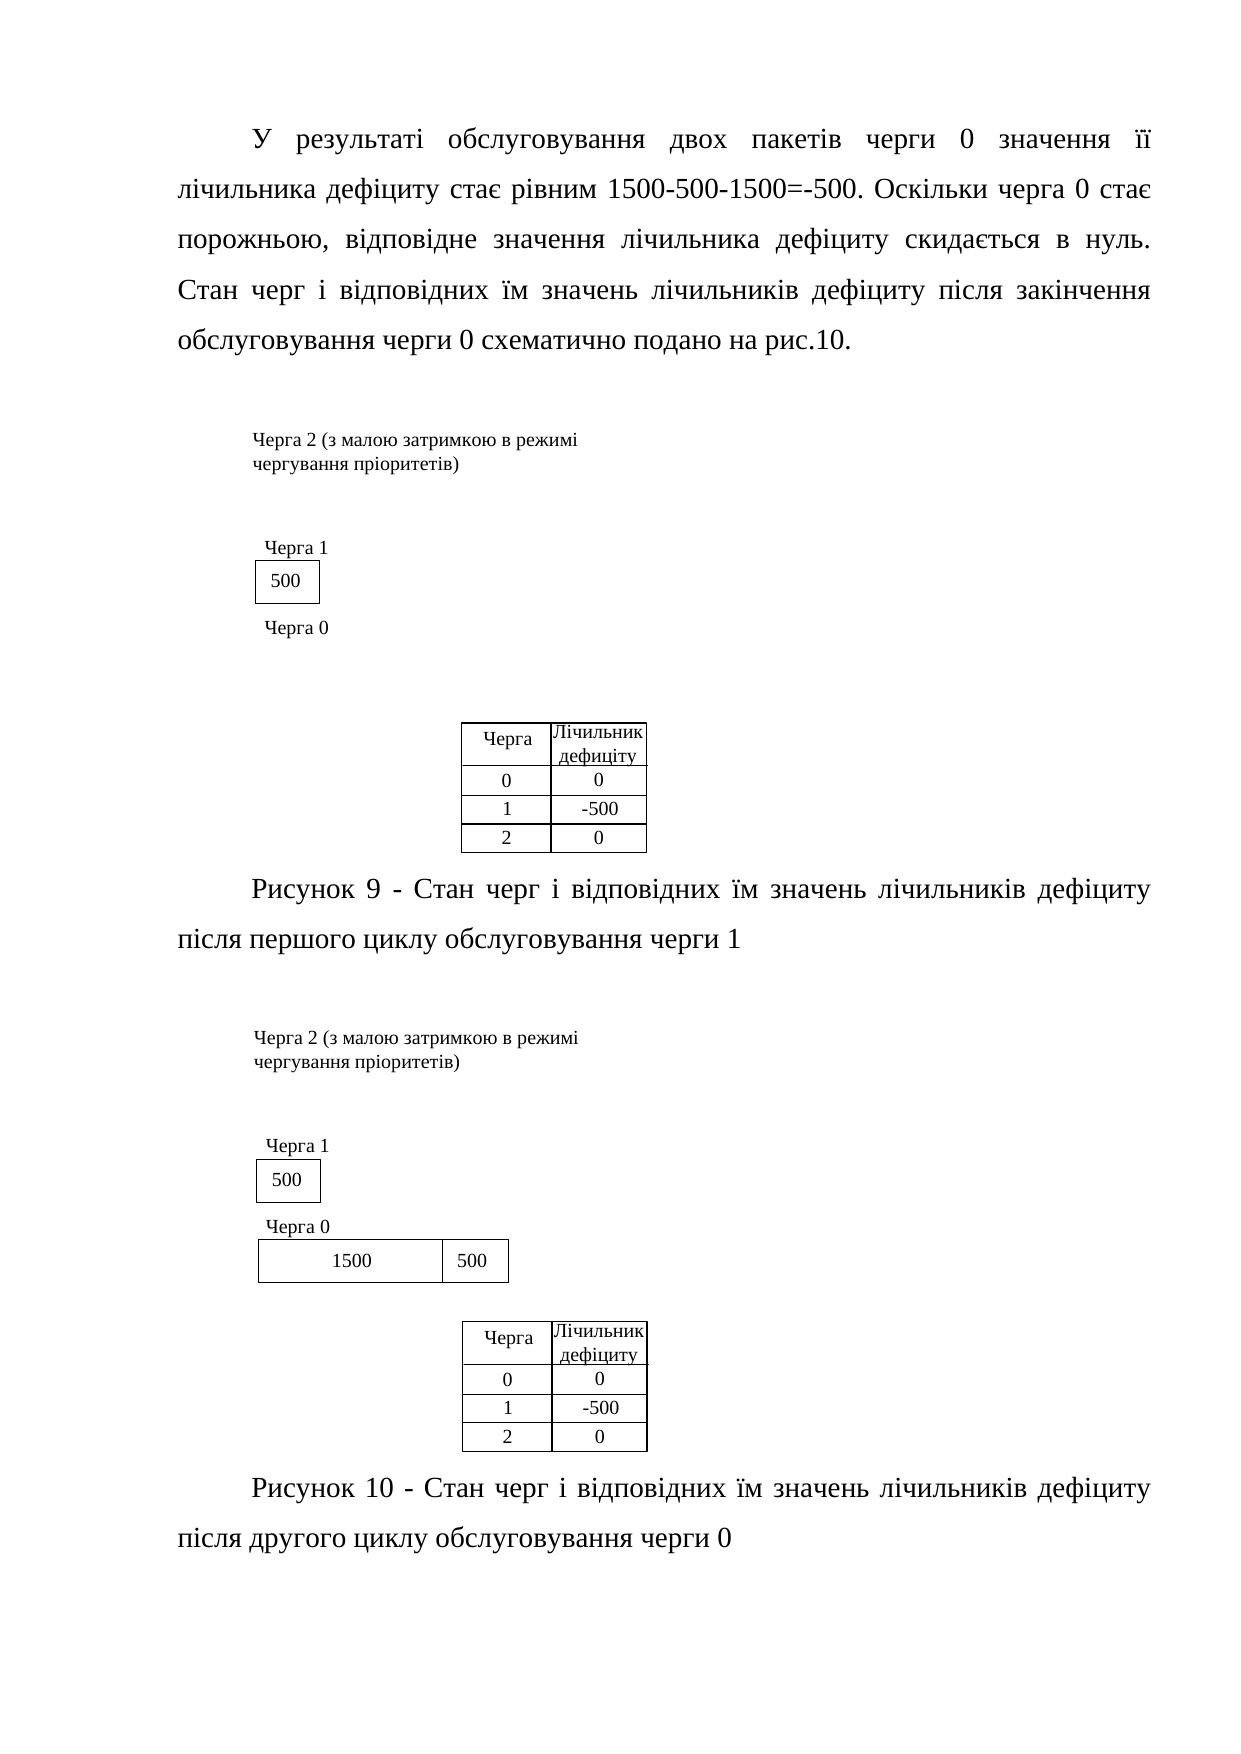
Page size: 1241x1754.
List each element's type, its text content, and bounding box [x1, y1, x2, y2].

text Рисунок 10 - Стан черг і відповідних їм значень лічильників дефіциту після другого циклу обслуговування черги 0 [177, 1470, 1152, 1554]
text Рисунок 9 - Стан черг і відповідних їм значень лічильників дефіциту після першого циклу обслуговування черги 1 [177, 871, 1152, 955]
text У результаті обслуговування двох пакетів черги 0 значення її лічильника дефіциту стає рівним 1500-500-1500=-500. Оскільки черга 0 стає порожньою, відповідне значення лічильника дефіциту скидається в нуль. Стан черг і відповідних їм значень лічильників дефіциту після закінчення обслуговування черги 0 схематично подано на рис.10. [177, 121, 1152, 356]
